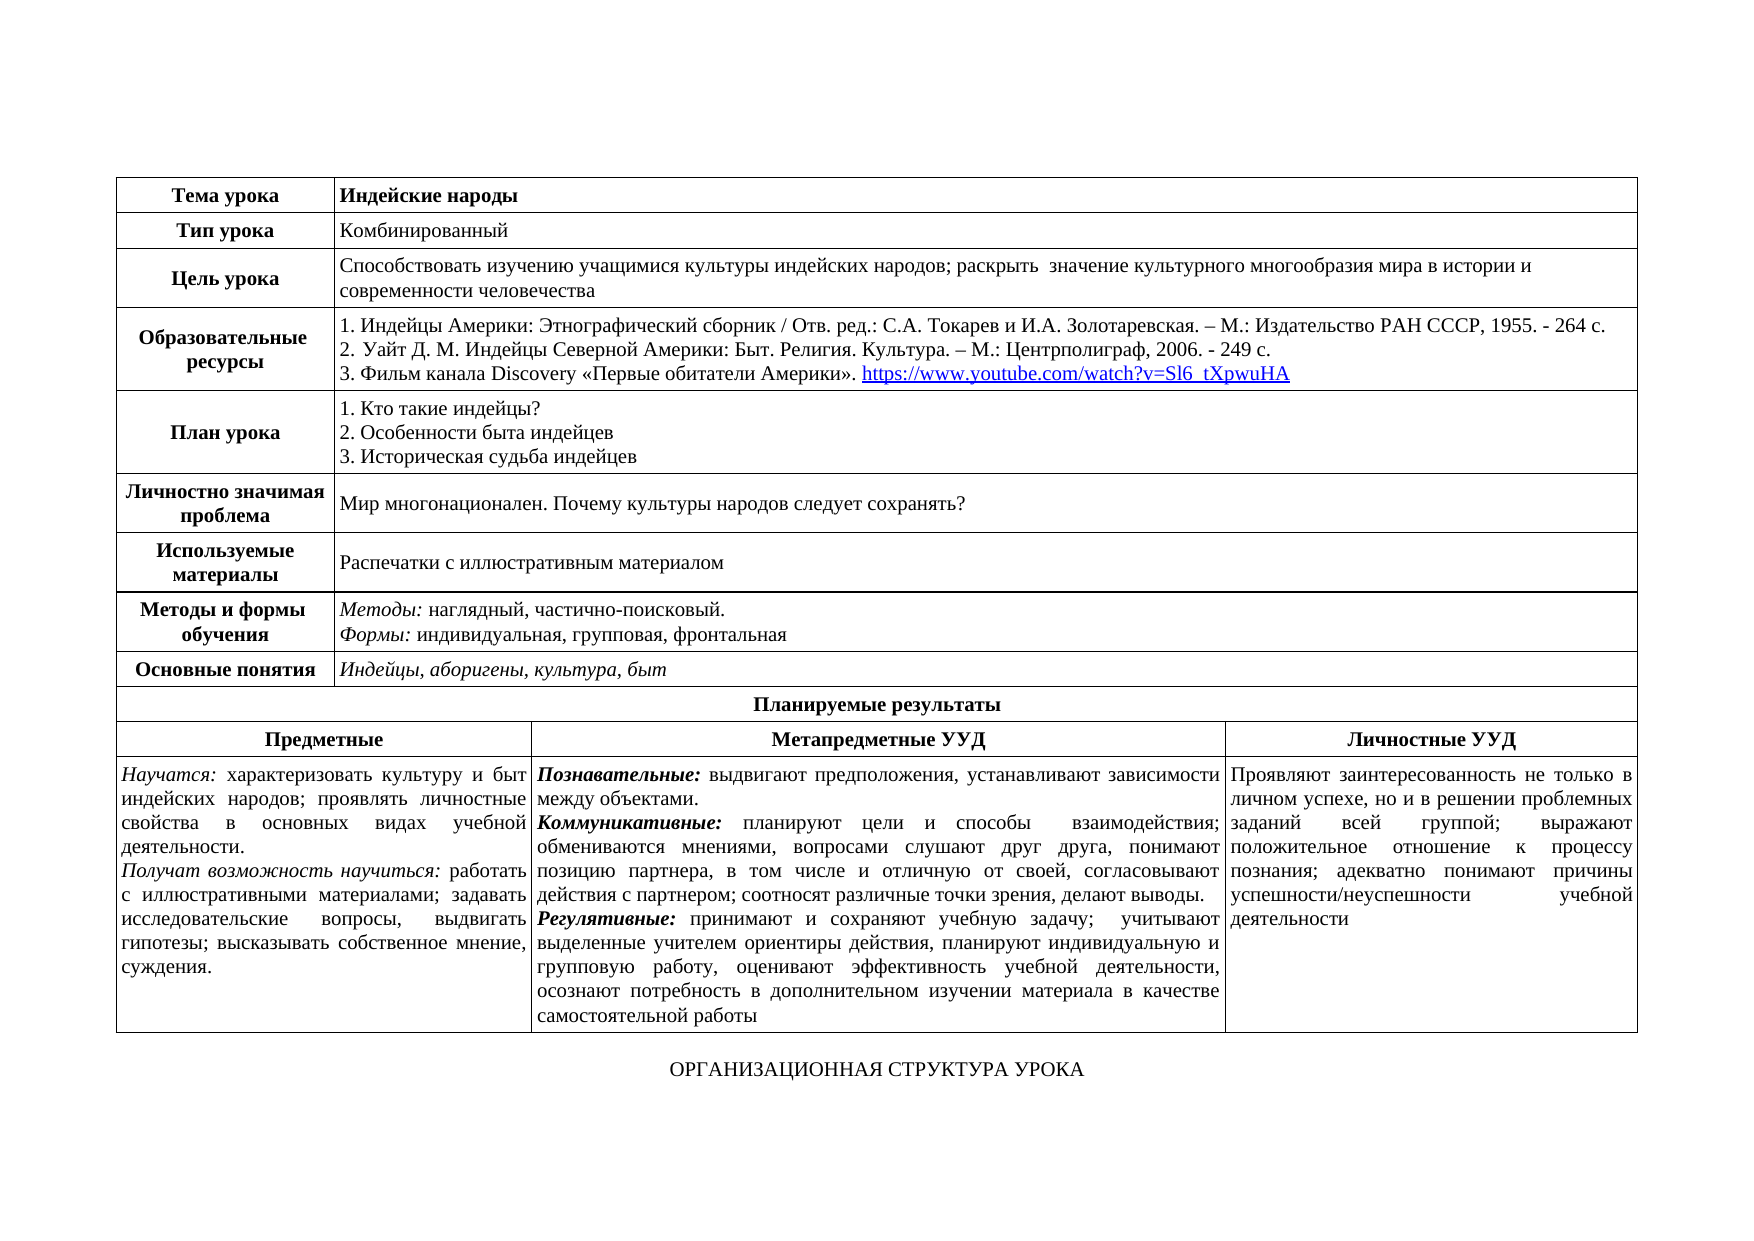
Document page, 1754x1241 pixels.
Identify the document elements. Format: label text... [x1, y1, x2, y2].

table_cell Предметные [117, 722, 531, 756]
table_cell Планируемые результаты [117, 687, 1637, 721]
table_cell Цель урока [117, 249, 334, 307]
table_cell План урока [117, 391, 334, 473]
table_cell Мир многонационален. Почему культуры народов следует сохранять? [335, 474, 1637, 532]
table_cell Личностно значимая проблема [117, 474, 334, 532]
table_cell 1. Кто такие индейцы? 2. Особенности быта индейцев 3. Историческая судьба индейцев [335, 391, 1637, 473]
table_cell методы и формы обучения [117, 593, 334, 651]
table_header Индейские народы [335, 178, 1637, 212]
table_cell Методы: наглядный, частично-поисковый. Формы: индивидуальная, групповая, фронтальная [335, 593, 1637, 651]
table_cell Метапредметные УУД [532, 722, 1225, 756]
table_cell 1. Индейцы Америки: Этнографический сборник / Отв. ред.: С.А. Токарев и И.А. Золотаревская. – М.: Издательство РАН СССР, 1955. - 264 с. 2. Уайт Д. М. Индейцы Северной Америки: Быт. Религия. Культура. – М.: Центрполиграф, 2006. - 249 с. 3. Фильм канала Discovery «Первые обитатели Америки». https://www.youtube.com/watch?v=Sl6_tXpwuHA [335, 308, 1637, 390]
table_cell Тип урока [117, 213, 334, 247]
table_cell Комбинированный [335, 213, 1637, 247]
table_cell Познавательные: выдвигают предположения, устанавливают зависимости между объектами. Коммуникативные: планируют цели и способы взаимодействия; обмениваются мнениями, вопросами слушают друг друга, понимают позицию партнера, в том числе и отличную от своей, согласовывают действия с партнером; соотносят различные точки зрения, делают выводы. Регулятивные: принимают и сохраняют учебную задачу; учитывают выделенные учителем ориентиры действия, планируют индивидуальную и групповую работу, оценивают эффективность учебной деятельности, осознают потребность в дополнительном изучении материала в качестве самостоятельной работы [532, 757, 1225, 1032]
table_cell Индейцы, аборигены, культура, быт [335, 652, 1637, 686]
table_cell Используемые материалы [117, 533, 334, 591]
table_cell Способствовать изучению учащимися культуры индейских народов; раскрыть значение культурного многообразия мира в истории и современности человечества [335, 249, 1637, 307]
table_cell Проявляют заинтересованность не только в личном успехе, но и в решении проблемных заданий всей группой; выражают положительное отношение к процессу познания; адекватно понимают причины успешности/неуспешности учебной деятельности [1226, 757, 1637, 1032]
table_header Тема урока [117, 178, 334, 212]
table_cell Образовательные ресурсы [117, 308, 334, 390]
table_cell Научатся: характеризовать культуру и быт индейских народов; проявлять личностные свойства в основных видах учебной деятельности. Получат возможность научиться: работать с иллюстративными материалами; задавать исследовательские вопросы, выдвигать гипотезы; высказывать собственное мнение, суждения. [117, 757, 531, 1032]
text ОРГАНИЗАЦИОННАЯ СТРУКТУРА УРОКА [118, 1057, 1636, 1081]
table_cell Личностные УУД [1226, 722, 1637, 756]
table_cell Основные понятия [117, 652, 334, 686]
table_cell Распечатки с иллюстративным материалом [335, 533, 1637, 591]
